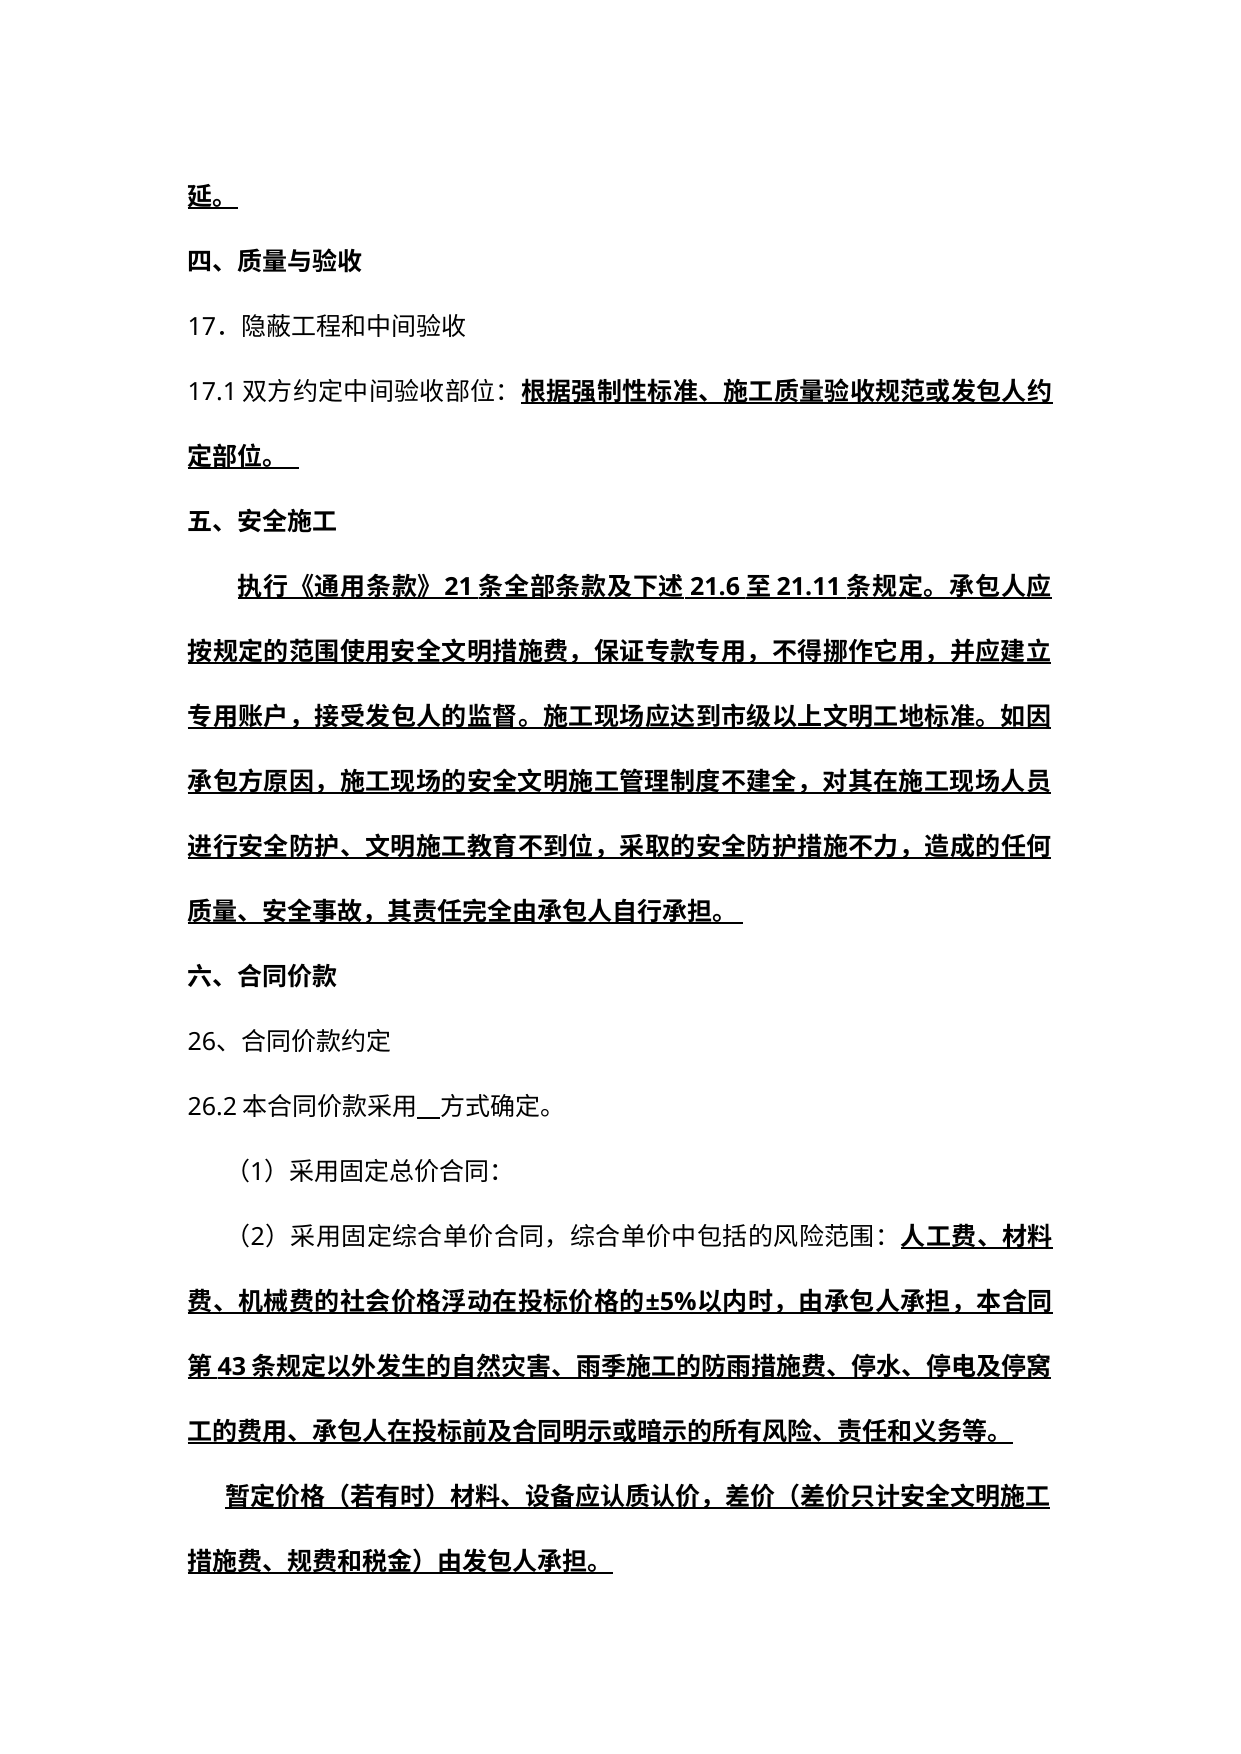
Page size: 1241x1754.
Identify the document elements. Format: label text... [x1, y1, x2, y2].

text 暂定价格（若有时）材料、设备应认质认价，差价（差价只计安全文明施工措施费、规费和税金）由发包人承担。 [187, 1462, 1053, 1592]
text 17.1双方约定中间验收部位：根据强制性标准、施工质量验收规范或发包人约定部位。 [187, 357, 1053, 487]
text （2）采用固定综合单价合同，综合单价中包括的风险范围：人工费、材料费、机械费的社会价格浮动在投标价格的±5%以内时，由承包人承担，本合同第43条规定以外发生的自然灾害、雨季施工的防雨措施费、停水、停电及停窝工的费用、承包人在投标前及合同明示或暗示的所有风险、责任和义务等。 [187, 1313, 1053, 1462]
text 26、合同价款约定 [187, 1007, 1053, 1072]
text （2）采用固定综合单价合同，综合单价中包括的风险范围：人工费、材料费、机械费的社会价格浮动在投标价格的±5%以内时，由承包人承担，本合同第43条规定以外发生的自然灾害、雨季施工的防雨措施费、停水、停电及停窝工的费用、承包人在投标前及合同明示或暗示的所有风险、责任和义务等。 [187, 1202, 1053, 1312]
text 五、安全施工 [187, 487, 1053, 552]
text 26.2本合同价款采用 方式确定。 [187, 1072, 1053, 1137]
text 四、质量与验收 [187, 227, 1053, 292]
text 17．隐蔽工程和中间验收 [187, 292, 1053, 357]
text 执行《通用条款》21条全部条款及下述21.6至21.11条规定。承包人应按规定的范围使用安全文明措施费，保证专款专用，不得挪作它用，并应建立专用账户，接受发包人的监督。施工现场应达到市级以上文明工地标准。如因承包方原因，施工现场的安全文明施工管理制度不建全，对其在施工现场人员进行安全防护、文明施工教育不到位，采取的安全防护措施不力，造成的任何质量、安全事故，其责任完全由承包人自行承担。 [187, 552, 1053, 942]
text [187, 162, 1053, 227]
text 六、合同价款 [187, 942, 1053, 1007]
text （1）采用固定总价合同： [187, 1137, 1053, 1202]
